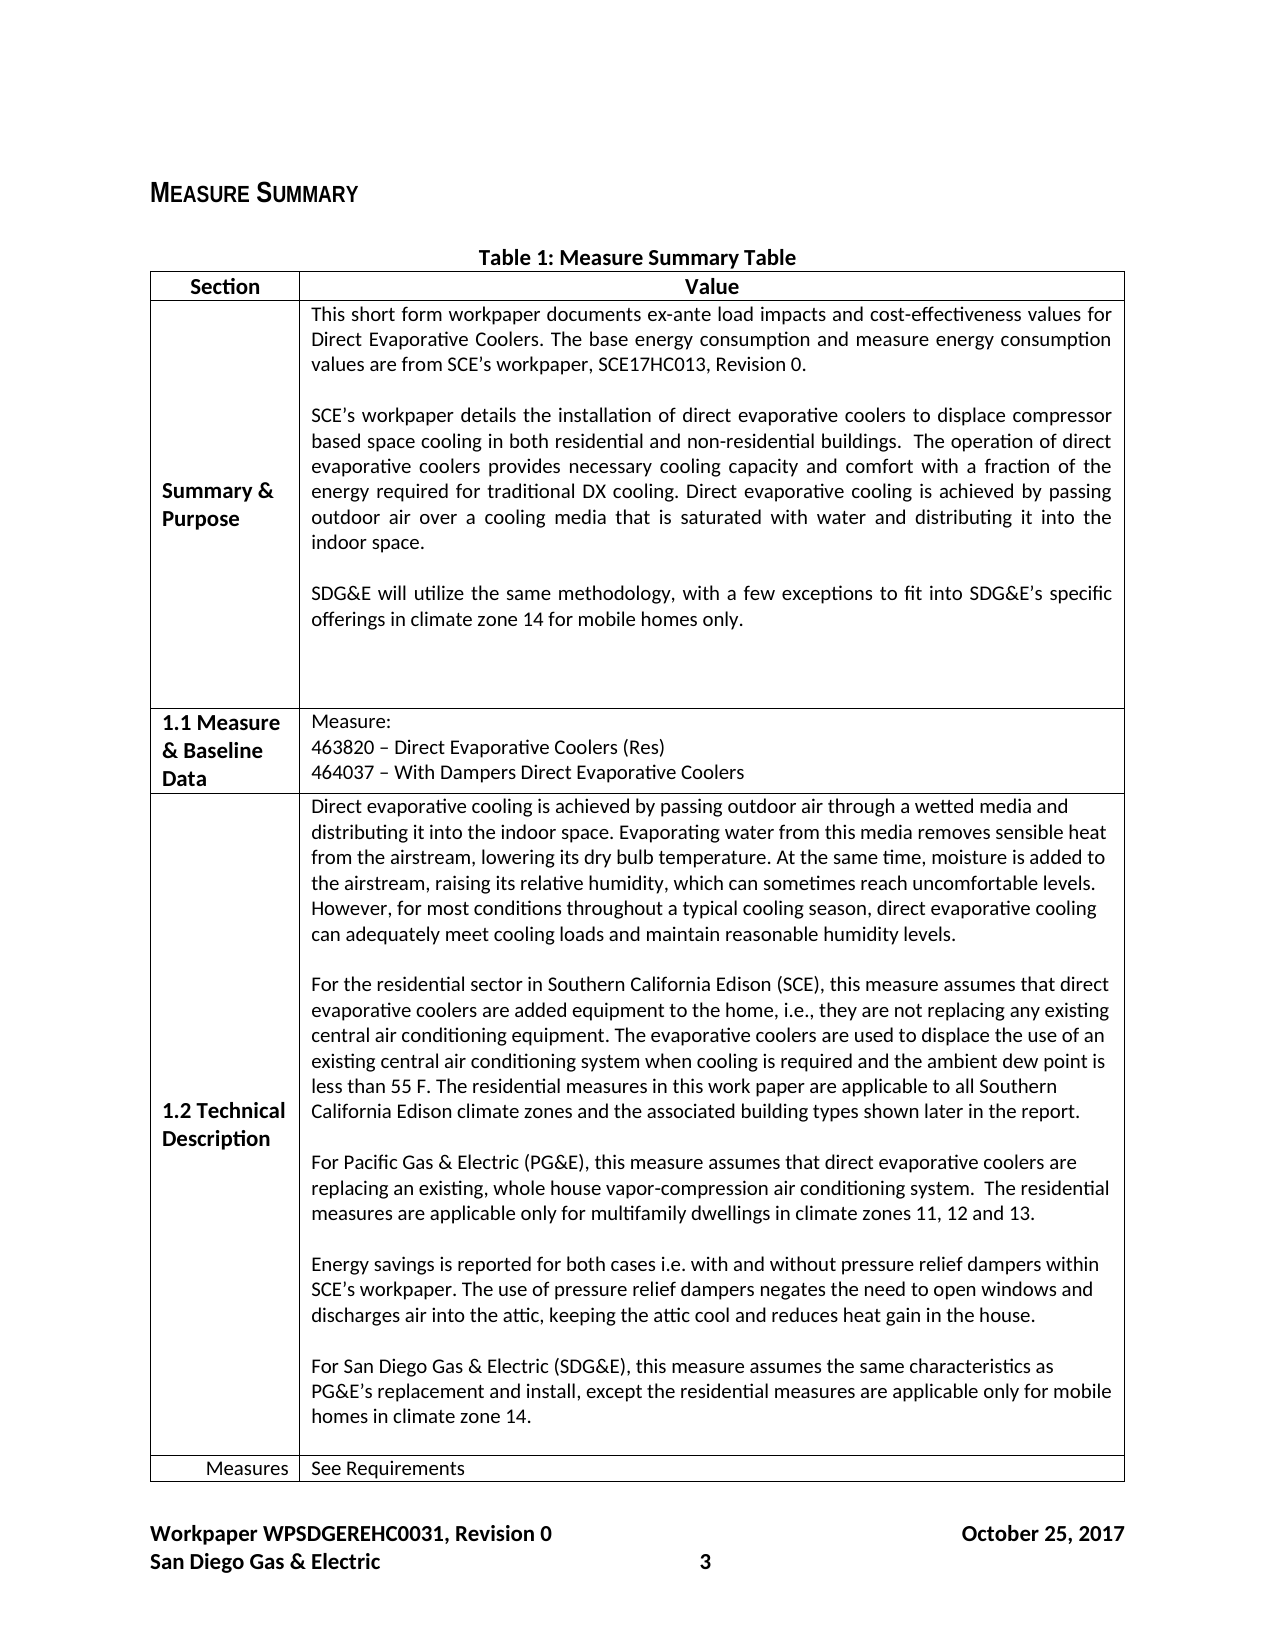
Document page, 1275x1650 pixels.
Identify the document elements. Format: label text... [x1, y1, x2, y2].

table_cell 1.2 Technical Description [151, 794, 299, 1454]
table_cell 1.1 Measure & Baseline Data [151, 709, 299, 793]
table_cell Summary & Purpose [151, 301, 299, 707]
subtitle Measure Summary [150, 175, 1125, 208]
table_cell Measure: 463820 – Direct Evaporative Coolers (Res) 464037 – With Dampers Direct Evaporative Coolers [300, 709, 1124, 793]
text Table 1: Measure Summary Table [150, 243, 1125, 271]
table_cell See Requirements [300, 1456, 1124, 1481]
table_header Value [300, 272, 1124, 300]
table_cell This short form workpaper documents ex-ante load impacts and cost-effectiveness values for Direct Evaporative Coolers. The base energy consumption and measure energy consumption values are from SCE’s workpaper, SCE17HC013, Revision 0. SCE’s workpaper details the installation of direct evaporative coolers to displace compressor based space cooling in both residential and non-residential buildings. The operation of direct evaporative coolers provides necessary cooling capacity and comfort with a fraction of the energy required for traditional DX cooling. Direct evaporative cooling is achieved by passing outdoor air over a cooling media that is saturated with water and distributing it into the indoor space. SDG&E will utilize the same methodology, with a few exceptions to fit into SDG&E’s specific offerings in climate zone 14 for mobile homes only. [300, 301, 1124, 707]
table_header Section [151, 272, 299, 300]
table_cell Measures [151, 1456, 299, 1481]
table_cell Direct evaporative cooling is achieved by passing outdoor air through a wetted media and distributing it into the indoor space. Evaporating water from this media removes sensible heat from the airstream, lowering its dry bulb temperature. At the same time, moisture is added to the airstream, raising its relative humidity, which can sometimes reach uncomfortable levels. However, for most conditions throughout a typical cooling season, direct evaporative cooling can adequately meet cooling loads and maintain reasonable humidity levels. For the residential sector in Southern California Edison (SCE), this measure assumes that direct evaporative coolers are added equipment to the home, i.e., they are not replacing any existing central air conditioning equipment. The evaporative coolers are used to displace the use of an existing central air conditioning system when cooling is required and the ambient dew point is less than 55 F. The residential measures in this work paper are applicable to all Southern California Edison climate zones and the associated building types shown later in the report. For Pacific Gas & Electric (PG&E), this measure assumes that direct evaporative coolers are replacing an existing, whole house vapor-compression air conditioning system. The residential measures are applicable only for multifamily dwellings in climate zones 11, 12 and 13. Energy savings is reported for both cases i.e. with and without pressure relief dampers within SCE’s workpaper. The use of pressure relief dampers negates the need to open windows and discharges air into the attic, keeping the attic cool and reduces heat gain in the house. For San Diego Gas & Electric (SDG&E), this measure assumes the same characteristics as PG&E’s replacement and install, except the residential measures are applicable only for mobile homes in climate zone 14. [300, 794, 1124, 1454]
